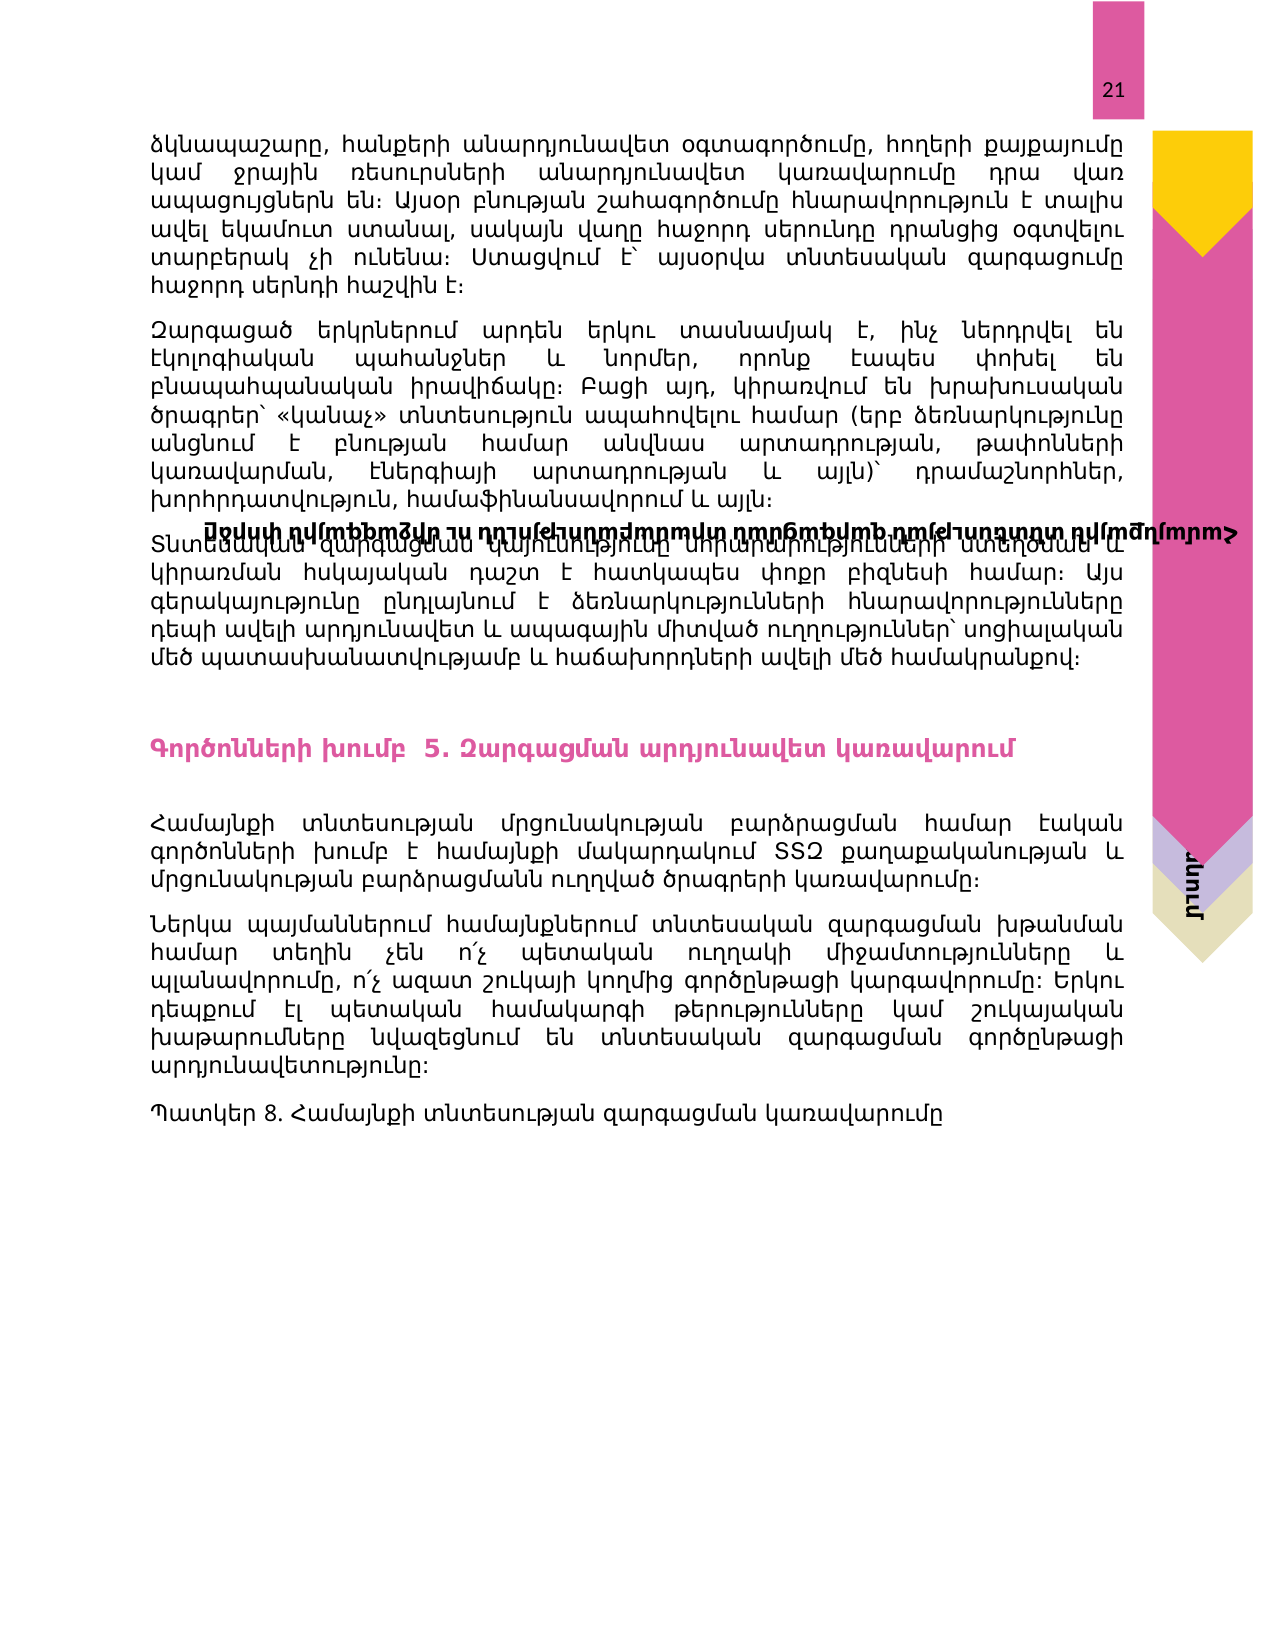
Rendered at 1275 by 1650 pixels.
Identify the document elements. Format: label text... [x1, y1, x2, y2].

text Տնտեսական զարգացման կայունությունը նորարարությունների ստեղծման և կիրառման հսկայական դաշտ է հատկապես փոքր բիզնեսի համար։ Այս գերակայությունը ընդլայնում է ձեռնարկությունների հնարավորությունները դեպի ավելի արդյունավետ և ապագային միտված ուղղություններ՝ սոցիալական մեծ պատասխանատվությամբ և հաճախորդների ավելի մեծ համակրանքով։ [150, 531, 1125, 671]
text Զարգացած երկրներում արդեն երկու տասնամյակ է, ինչ ներդրվել են էկոլոգիական պահանջներ և նորմեր, որոնք էապես փոխել են բնապահպանական իրավիճակը։ Բացի այդ, կիրառվում են խրախուսական ծրագրեր՝ «կանաչ» տնտեսություն ապահովելու համար (երբ ձեռնարկությունը անցնում է բնության համար անվնաս արտադրության, թափոնների կառավարման, էներգիայի արտադրության և այլն)՝ դրամաշնորհներ, խորհրդատվություն, համաֆինանսավորում և այլն։ [150, 317, 1125, 513]
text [150, 131, 1125, 299]
subtitle Գործոնների խումբ 5. Զարգացման արդյունավետ կառավարում [150, 734, 1125, 763]
text Ներկա պայմաններում համայնքներում տնտեսական զարգացման խթանման համար տեղին չեն ո՛չ պետական ուղղակի միջամտությունները և պլանավորումը, ո՛չ ազատ շուկայի կողմից գործընթացի կարգավորումը: Երկու դեպքում էլ պետական համակարգի թերությունները կամ շուկայական խաթարումները նվազեցնում են տնտեսական զարգացման գործընթացի արդյունավետությունը: [150, 911, 1125, 1079]
text Համայնքի տնտեսության մրցունակության բարձրացման համար էական գործոնների խումբ է համայնքի մակարդակում ՏՏԶ քաղաքականության և մրցունակության բարձրացմանն ուղղված ծրագրերի կառավարումը։ [150, 810, 1125, 893]
text Պատկեր 8. Համայնքի տնտեսության զարգացման կառավարումը [150, 1097, 1125, 1128]
